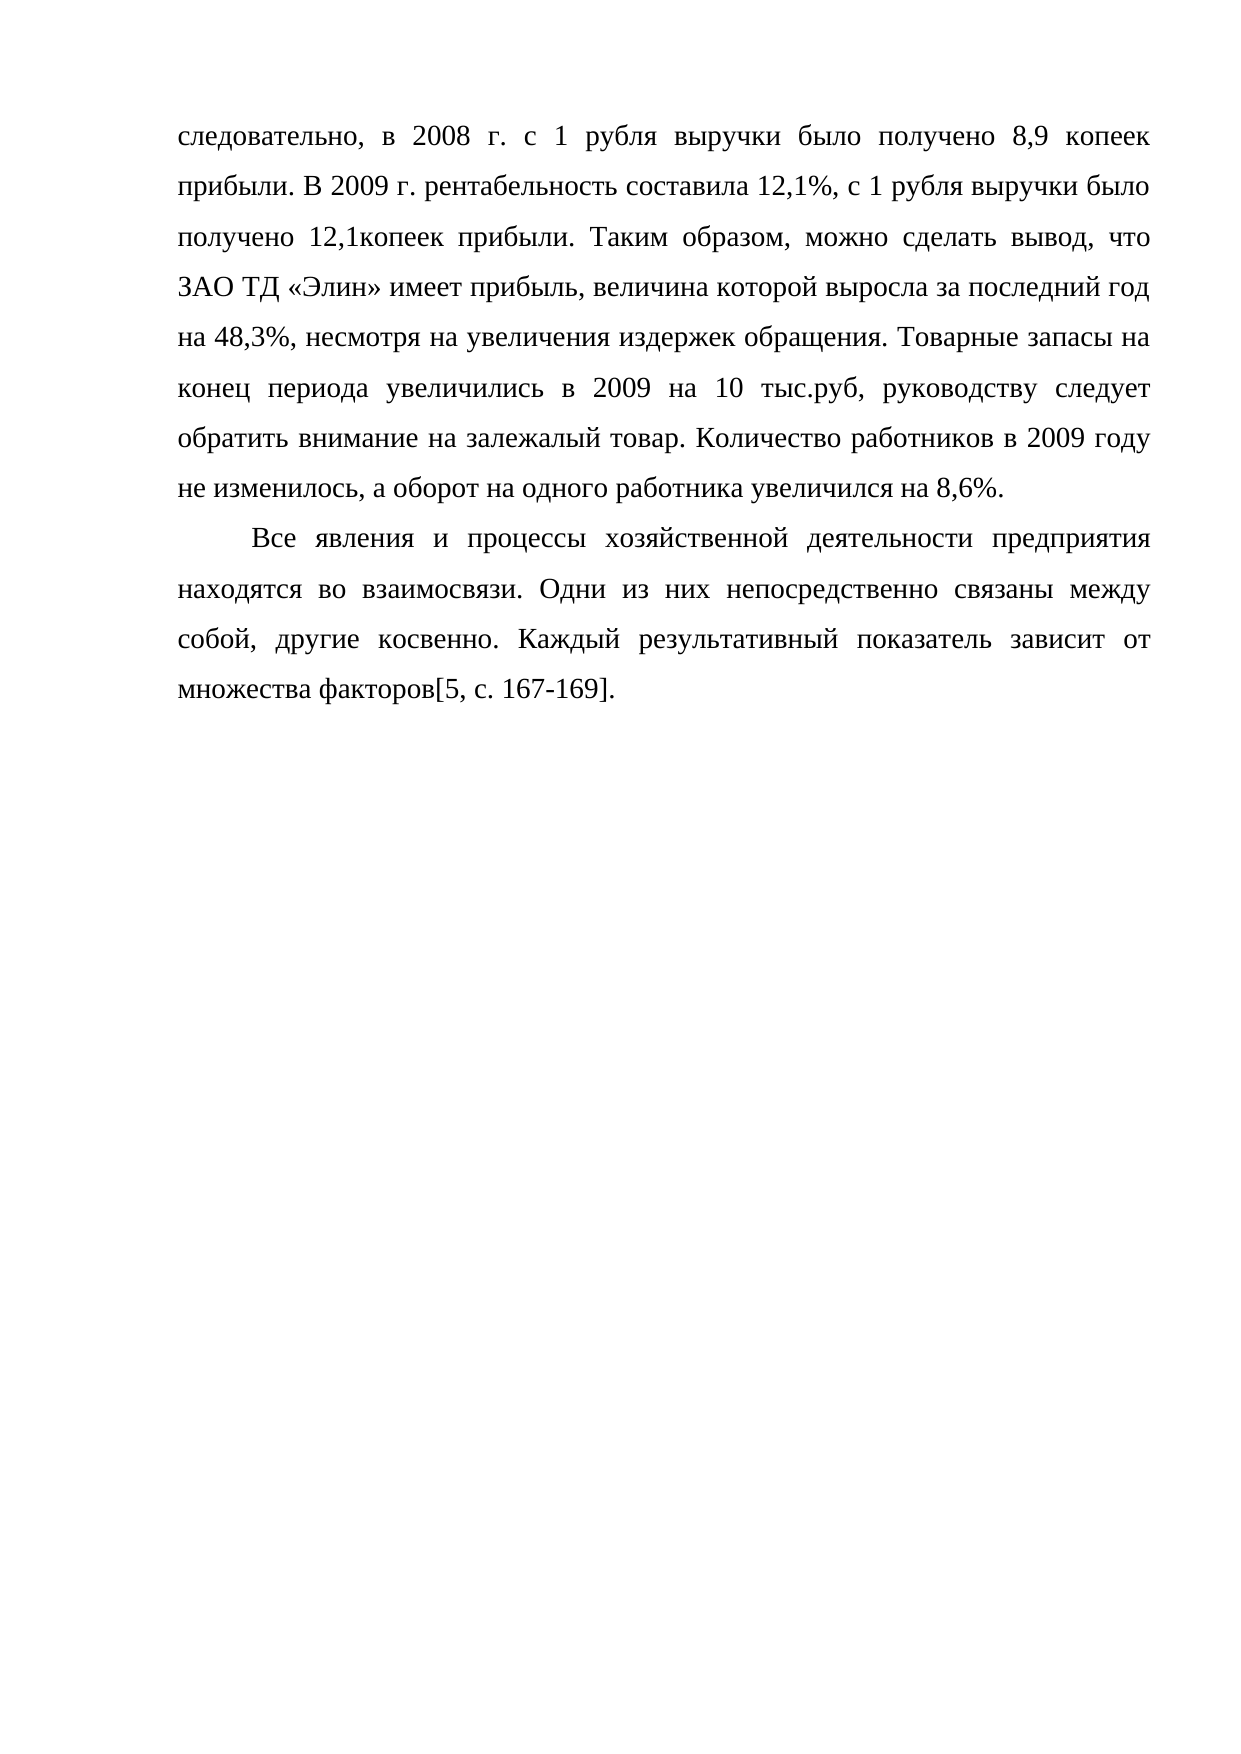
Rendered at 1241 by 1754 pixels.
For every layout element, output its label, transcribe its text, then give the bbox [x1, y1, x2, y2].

text Все явления и процессы хозяйственной деятельности предприятия находятся во взаимосвязи. Одни из них непосредственно связаны между собой, другие косвенно. Каждый результативный показатель зависит от множества факторов[5, с. 167-169]. [177, 521, 1152, 705]
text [177, 118, 1152, 504]
